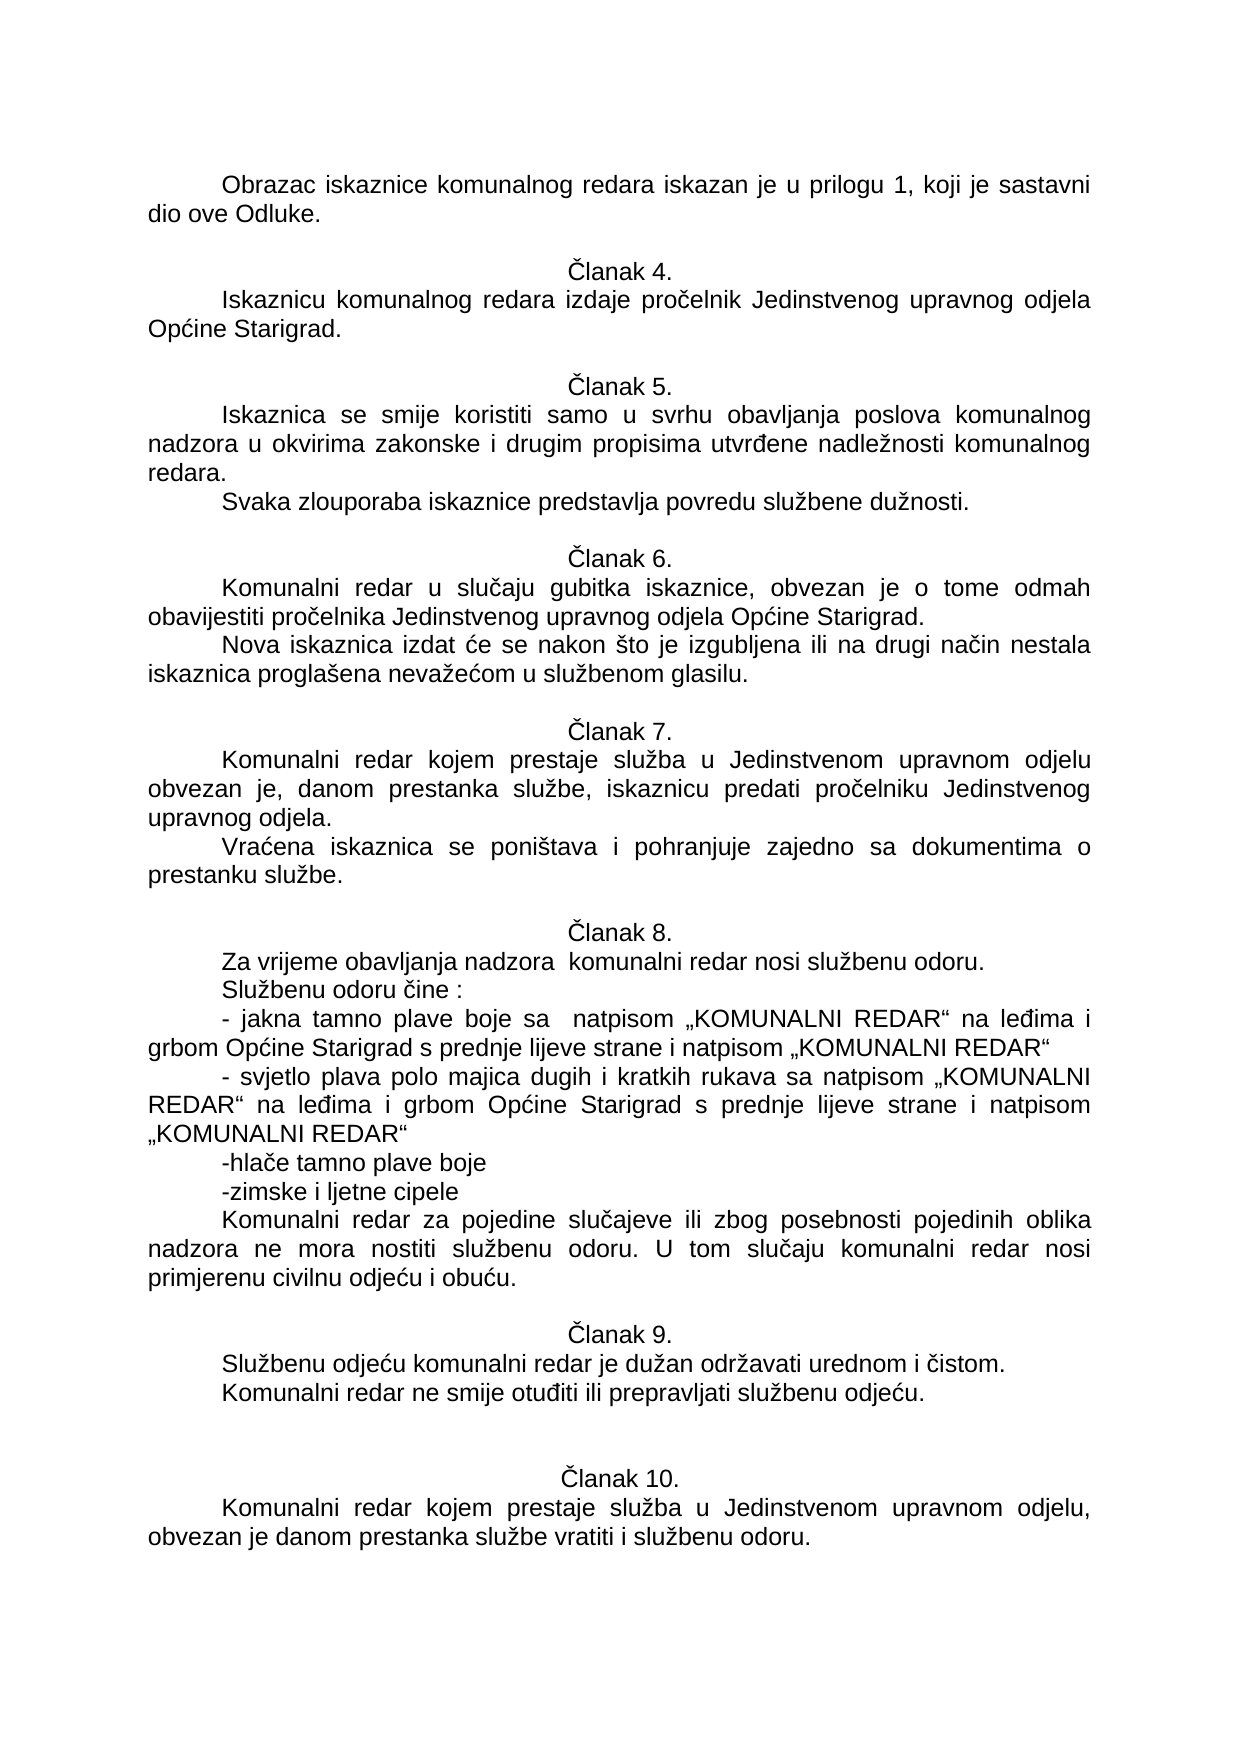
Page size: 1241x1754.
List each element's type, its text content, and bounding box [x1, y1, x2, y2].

text Komunalni redar u slučaju gubitka iskaznice, obvezan je o tome odmah obavijestiti pročelnika Jedinstvenog upravnog odjela Općine Starigrad. [148, 573, 1092, 631]
text Članak 10. [148, 1464, 1092, 1493]
text Članak 9. [148, 1321, 1092, 1349]
text Službenu odjeću komunalni redar je dužan održavati urednom i čistom. [148, 1349, 1092, 1378]
text Nova iskaznica izdat će se nakon što je izgubljena ili na drugi način nestala iskaznica proglašena nevažećom u službenom glasilu. [148, 631, 1092, 688]
text Za vrijeme obavljanja nadzora komunalni redar nosi službenu odoru. [148, 947, 1092, 976]
text Službenu odoru čine : [148, 976, 1092, 1004]
text Članak 5. [148, 372, 1092, 401]
text - svjetlo plava polo majica dugih i kratkih rukava sa natpisom „KOMUNALNI REDAR“ na leđima i grbom Općine Starigrad s prednje lijeve strane i natpisom „KOMUNALNI REDAR“ [148, 1062, 1092, 1148]
text - jakna tamno plave boje sa natpisom „KOMUNALNI REDAR“ na leđima i grbom Općine Starigrad s prednje lijeve strane i natpisom „KOMUNALNI REDAR“ [148, 1004, 1092, 1062]
text -zimske i ljetne cipele [148, 1177, 1092, 1206]
text Članak 7. [148, 717, 1092, 746]
text Komunalni redar za pojedine slučajeve ili zbog posebnosti pojedinih oblika nadzora ne mora nostiti službenu odoru. U tom slučaju komunalni redar nosi primjerenu civilnu odjeću i obuću. [148, 1206, 1092, 1292]
text Članak 8. [148, 918, 1092, 947]
text Komunalni redar kojem prestaje služba u Jedinstvenom upravnom odjelu, obvezan je danom prestanka službe vratiti i službenu odoru. [148, 1493, 1092, 1551]
text Svaka zlouporaba iskaznice predstavlja povredu službene dužnosti. [148, 487, 1092, 516]
text Članak 6. [148, 544, 1092, 573]
text Iskaznica se smije koristiti samo u svrhu obavljanja poslova komunalnog nadzora u okvirima zakonske i drugim propisima utvrđene nadležnosti komunalnog redara. [148, 401, 1092, 487]
text -hlače tamno plave boje [148, 1148, 1092, 1177]
text Obrazac iskaznice komunalnog redara iskazan je u prilogu 1, koji je sastavni dio ove Odluke. [148, 171, 1092, 228]
text Komunalni redar kojem prestaje služba u Jedinstvenom upravnom odjelu obvezan je, danom prestanka službe, iskaznicu predati pročelniku Jedinstvenog upravnog odjela. [148, 746, 1092, 832]
text Vraćena iskaznica se poništava i pohranjuje zajedno sa dokumentima o prestanku službe. [148, 832, 1092, 889]
text Komunalni redar ne smije otuđiti ili prepravljati službenu odjeću. [148, 1378, 1092, 1407]
text Iskaznicu komunalnog redara izdaje pročelnik Jedinstvenog upravnog odjela Općine Starigrad. [148, 286, 1092, 343]
text Članak 4. [148, 257, 1092, 286]
